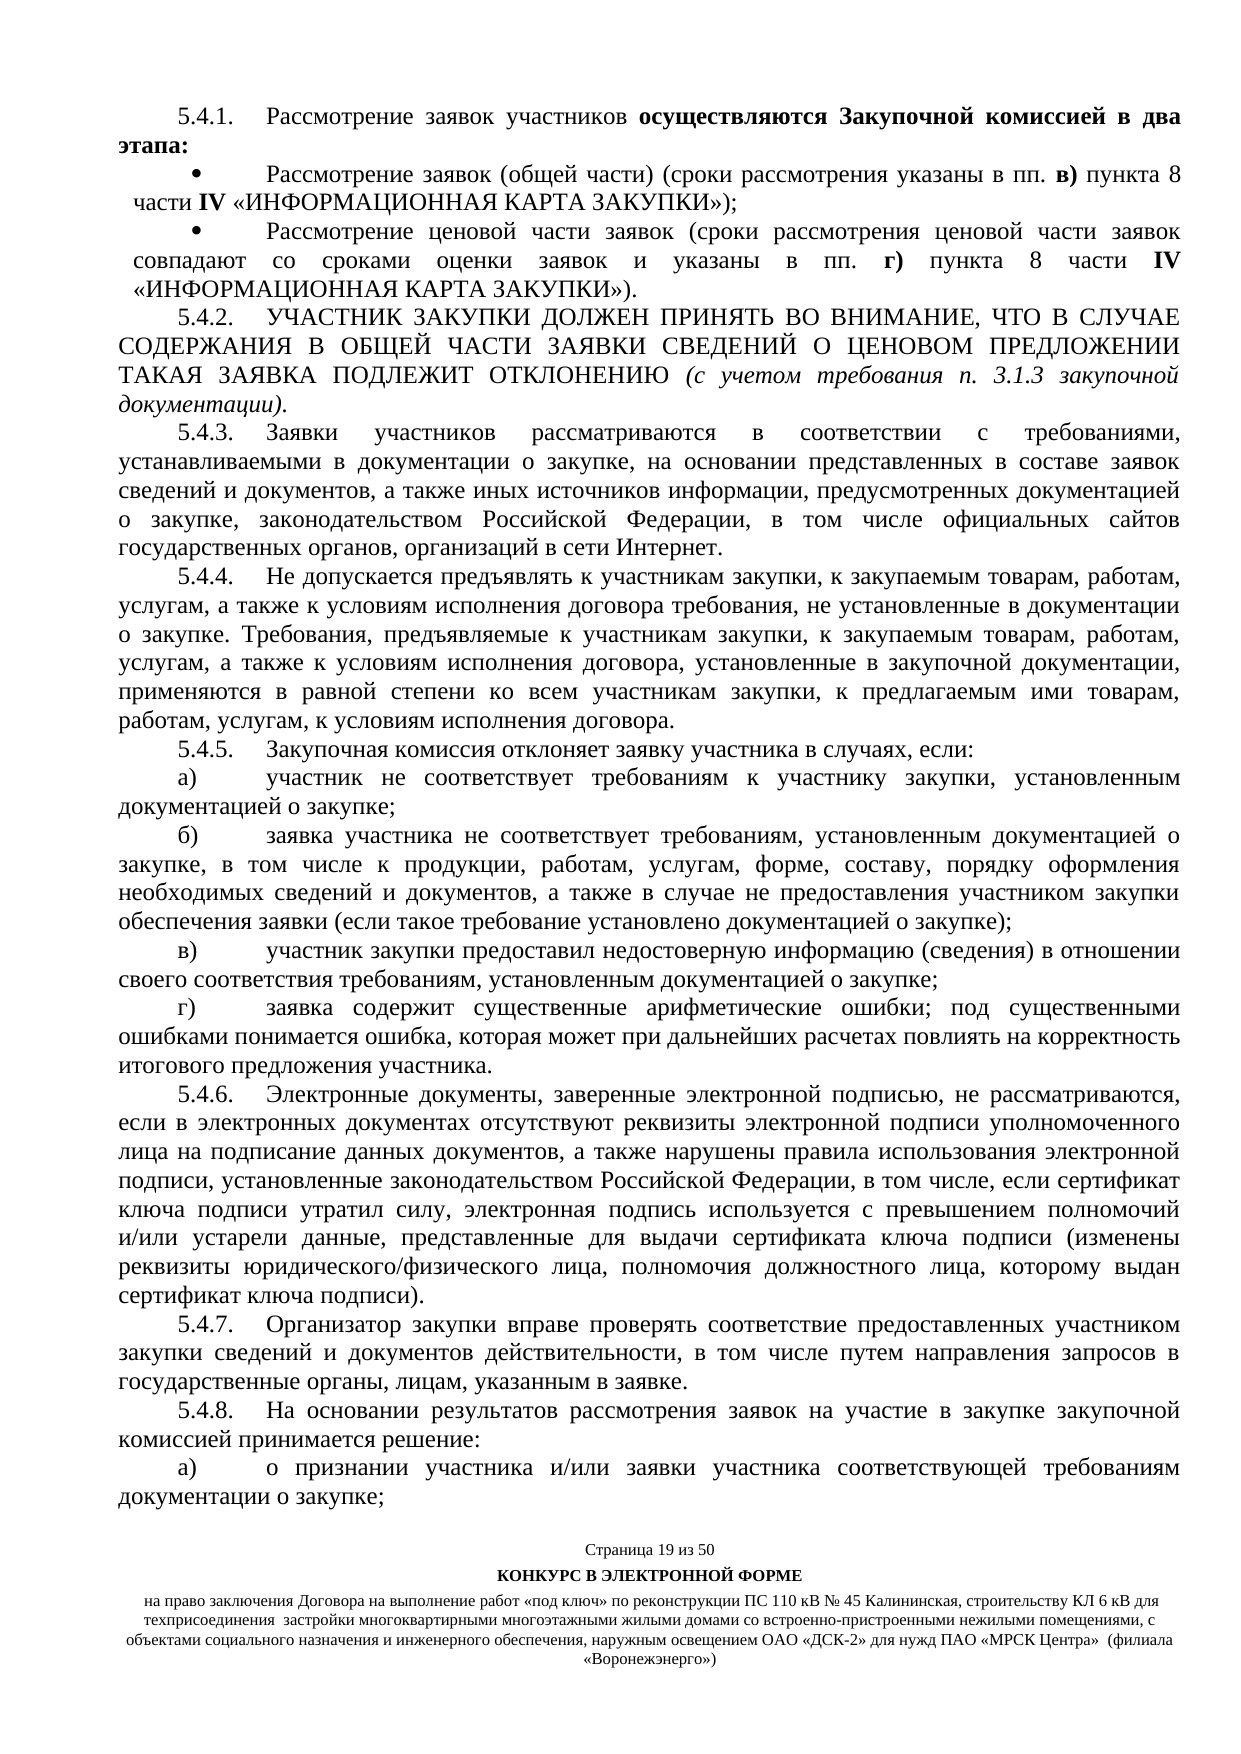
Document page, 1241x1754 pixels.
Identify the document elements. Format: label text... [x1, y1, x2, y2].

list заявка участника не соответствует требованиям, установленным документацией о закупке, в том числе к продукции, работам, услугам, форме, составу, порядку оформления необходимых сведений и документов, а также в случае не предоставления участником закупки обеспечения заявки (если такое требование установлено документацией о закупке); [118, 820, 1181, 935]
subtitle Рассмотрение заявок (общей части) (сроки рассмотрения указаны в пп. в) пункта 8 части IV «ИНФОРМАЦИОННАЯ КАРТА ЗАКУПКИ»); [133, 159, 1181, 216]
subtitle Рассмотрение ценовой части заявок (сроки рассмотрения ценовой части заявок совпадают со сроками оценки заявок и указаны в пп. г) пункта 8 части IV «ИНФОРМАЦИОННАЯ КАРТА ЗАКУПКИ»). [133, 216, 1181, 302]
subtitle Электронные документы, заверенные электронной подписью, не рассматриваются, если в электронных документах отсутствуют реквизиты электронной подписи уполномоченного лица на подписание данных документов, а также нарушены правила использования электронной подписи, установленные законодательством Российской Федерации, в том числе, если сертификат ключа подписи утратил силу, электронная подпись используется с превышением полномочий и/или устарели данные, представленные для выдачи сертификата ключа подписи (изменены реквизиты юридического/физического лица, полномочия должностного лица, которому выдан сертификат ключа подписи). [118, 1079, 1181, 1309]
subtitle Организатор закупки вправе проверять соответствие предоставленных участником закупки сведений и документов действительности, в том числе путем направления запросов в государственные органы, лицам, указанным в заявке. [118, 1309, 1181, 1395]
list участник не соответствует требованиям к участнику закупки, установленным документацией о закупке; [118, 762, 1181, 820]
subtitle о признании участника и/или заявки участника соответствующей требованиям документации о закупке; [118, 1452, 1181, 1510]
subtitle На основании результатов рассмотрения заявок на участие в закупке закупочной комиссией принимается решение: [118, 1395, 1181, 1452]
list участник закупки предоставил недостоверную информацию (сведения) в отношении своего соответствия требованиям, установленным документацией о закупке; [118, 935, 1181, 992]
subtitle Закупочная комиссия отклоняет заявку участника в случаях, если: [118, 734, 1181, 762]
list заявка содержит существенные арифметические ошибки; под существенными ошибками понимается ошибка, которая может при дальнейших расчетах повлиять на корректность итогового предложения участника. [118, 992, 1181, 1079]
subtitle Не допускается предъявлять к участникам закупки, к закупаемым товарам, работам, услугам, а также к условиям исполнения договора требования, не установленные в документации о закупке. Требования, предъявляемые к участникам закупки, к закупаемым товарам, работам, услугам, а также к условиям исполнения договора, установленные в закупочной документации, применяются в равной степени ко всем участникам закупки, к предлагаемым ими товарам, работам, услугам, к условиям исполнения договора. [118, 561, 1181, 734]
subtitle Рассмотрение заявок участников осуществляются Закупочной комиссией в два этапа: [118, 101, 1181, 159]
subtitle УЧАСТНИК ЗАКУПКИ ДОЛЖЕН ПРИНЯТЬ ВО ВНИМАНИЕ, ЧТО В СЛУЧАЕ СОДЕРЖАНИЯ В ОБЩЕЙ ЧАСТИ ЗАЯВКИ СВЕДЕНИЙ О ЦЕНОВОМ ПРЕДЛОЖЕНИИ ТАКАЯ ЗАЯВКА ПОДЛЕЖИТ ОТКЛОНЕНИЮ (с учетом требования п. 3.1.3 закупочной документации). [118, 302, 1181, 417]
subtitle Заявки участников рассматриваются в соответствии с требованиями, устанавливаемыми в документации о закупке, на основании представленных в составе заявок сведений и документов, а также иных источников информации, предусмотренных документацией о закупке, законодательством Российской Федерации, в том числе официальных сайтов государственных органов, организаций в сети Интернет. [118, 417, 1181, 561]
